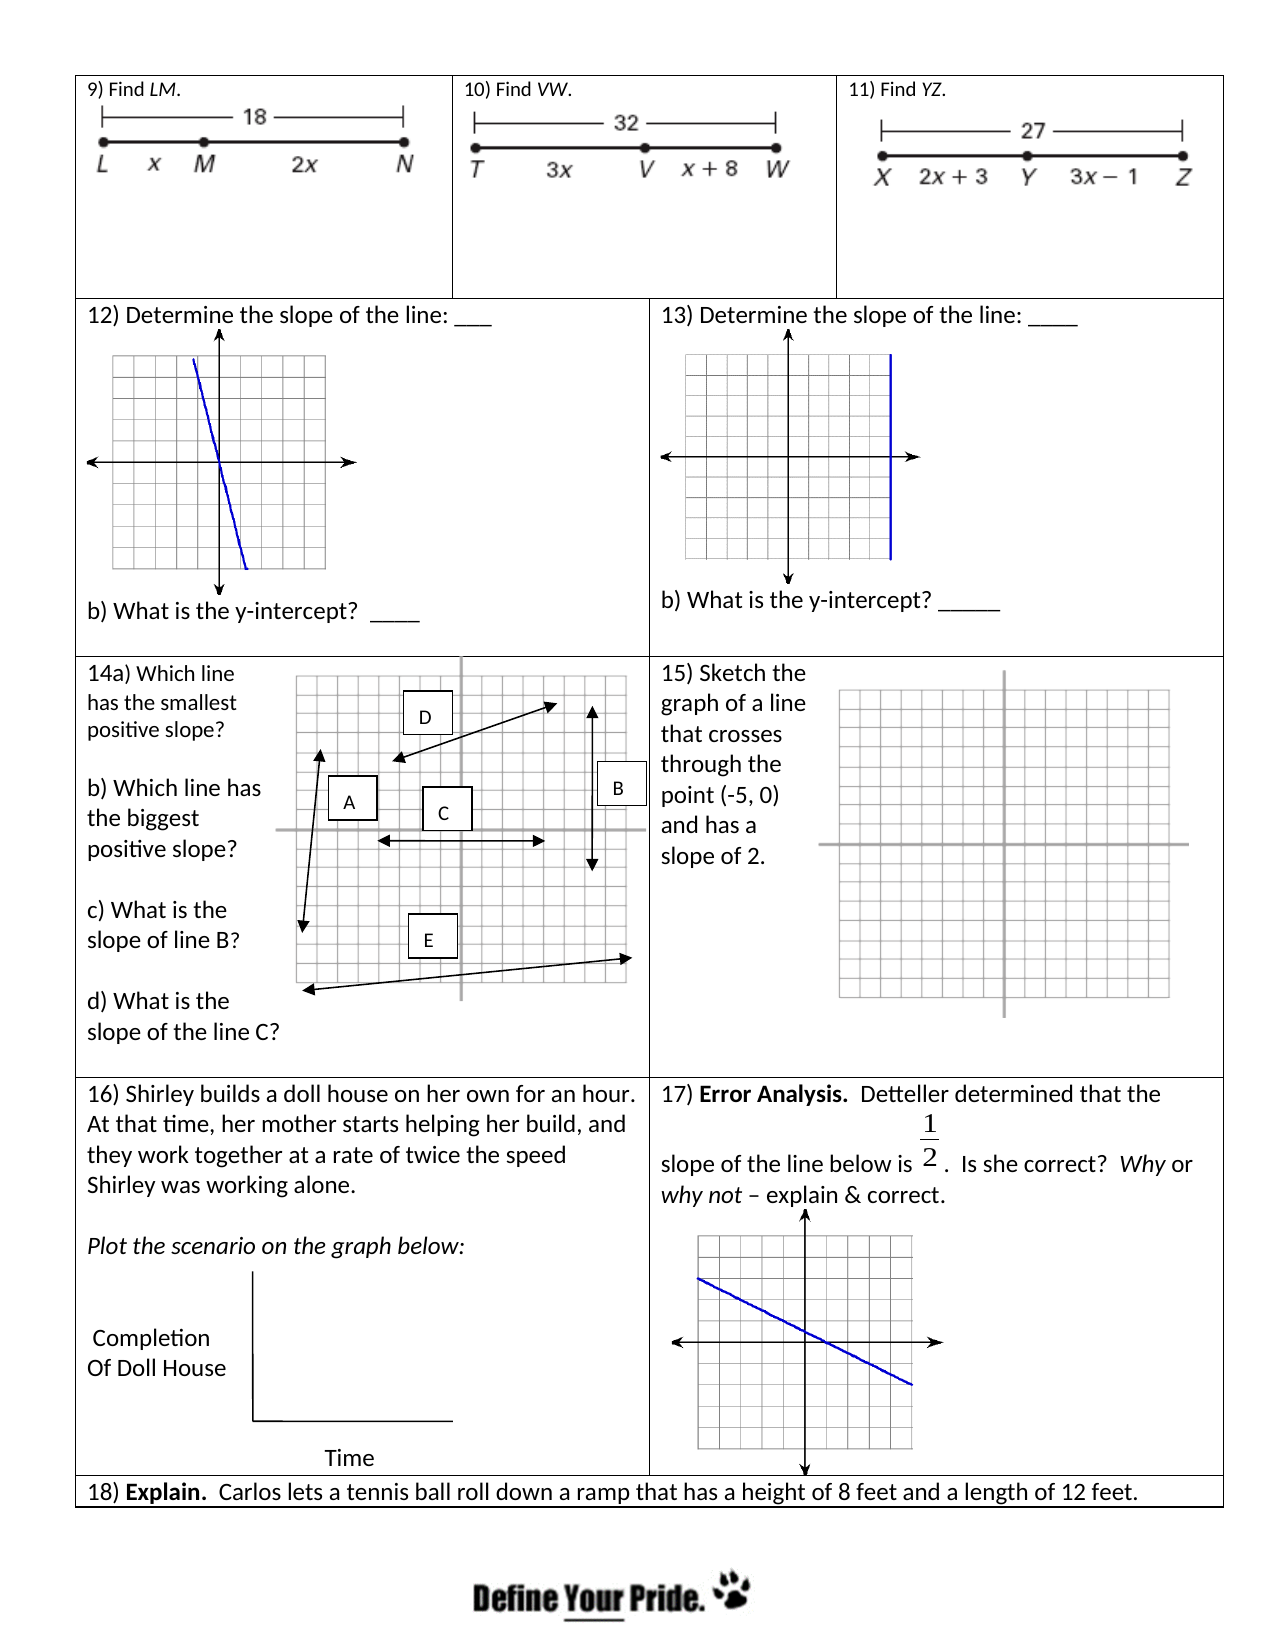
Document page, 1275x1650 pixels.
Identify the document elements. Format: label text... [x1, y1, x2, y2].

picture [671, 1209, 1130, 1475]
table_cell 11) Find YZ. [837, 76, 1223, 298]
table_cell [76, 1476, 1223, 1506]
table_cell 10) Find VW. [453, 76, 836, 298]
table_cell 13) Determine the slope of the line: ____ b) What is the y-intercept? _____ [650, 299, 1223, 656]
picture [463, 101, 797, 192]
picture [660, 329, 1098, 584]
table_cell 14a) Which line has the smallest positive slope? b) Which line has the biggest positive slope? c) What is the slope of line B? d) What is the slope of the line C? [76, 657, 649, 1077]
picture [86, 329, 542, 595]
table_cell 17) Error Analysis. Detteller determined that the slope of the line below is . Is she correct? Why or why not – explain & correct. [650, 1078, 1223, 1475]
table_cell 16) Shirley builds a doll house on her own for an hour. At that time, her mother starts helping her build, and they work together at a rate of twice the speed Shirley was working alone. Plot the scenario on the graph below: Completion Of Doll House Time [76, 1078, 649, 1475]
picture [848, 101, 1198, 197]
table_cell 15) Sketch the graph of a line that crosses through the point (-5, 0) and has a slope of 2. [650, 657, 1223, 1077]
picture [468, 1566, 758, 1624]
table_cell 12) Determine the slope of the line: ___ b) What is the y-intercept? ____ [76, 299, 649, 656]
table_cell 9) Find LM. [76, 76, 452, 298]
picture [86, 101, 423, 182]
